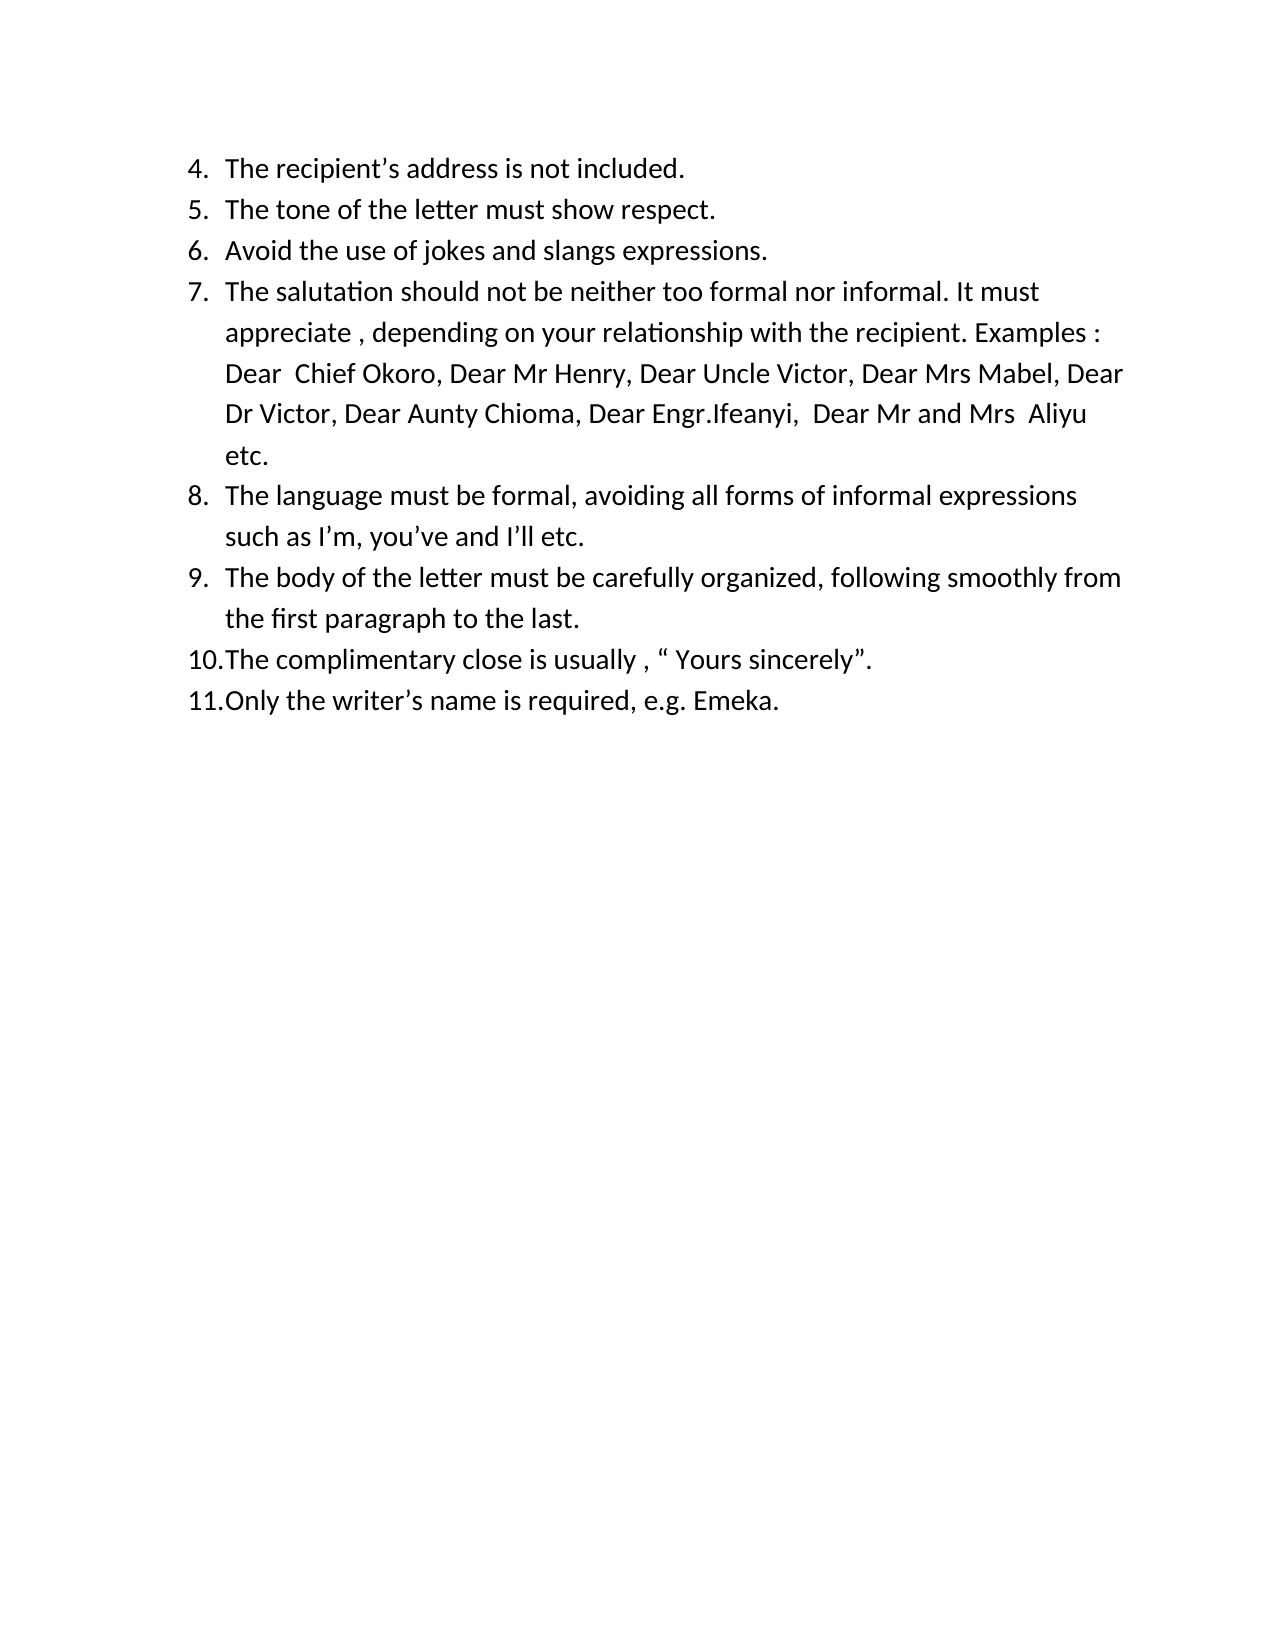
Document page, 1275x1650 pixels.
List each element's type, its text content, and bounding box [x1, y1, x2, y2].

list Avoid the use of jokes and slangs expressions. [187, 232, 1125, 267]
list The language must be formal, avoiding all forms of informal expressions such as I’m, you’ve and I’ll etc. [187, 477, 1125, 554]
list The salutation should not be neither too formal nor informal. It must appreciate , depending on your relationship with the recipient. Examples : Dear Chief Okoro, Dear Mr Henry, Dear Uncle Victor, Dear Mrs Mabel, Dear Dr Victor, Dear Aunty Chioma, Dear Engr.Ifeanyi, Dear Mr and Mrs Aliyu etc. [187, 273, 1125, 472]
list The complimentary close is usually , “ Yours sincerely”. [187, 641, 1125, 677]
list The tone of the letter must show respect. [187, 191, 1125, 227]
list The body of the letter must be carefully organized, following smoothly from the first paragraph to the last. [187, 559, 1125, 636]
list The recipient’s address is not included. [187, 150, 1125, 186]
list Only the writer’s name is required, e.g. Emeka. [187, 682, 1125, 718]
